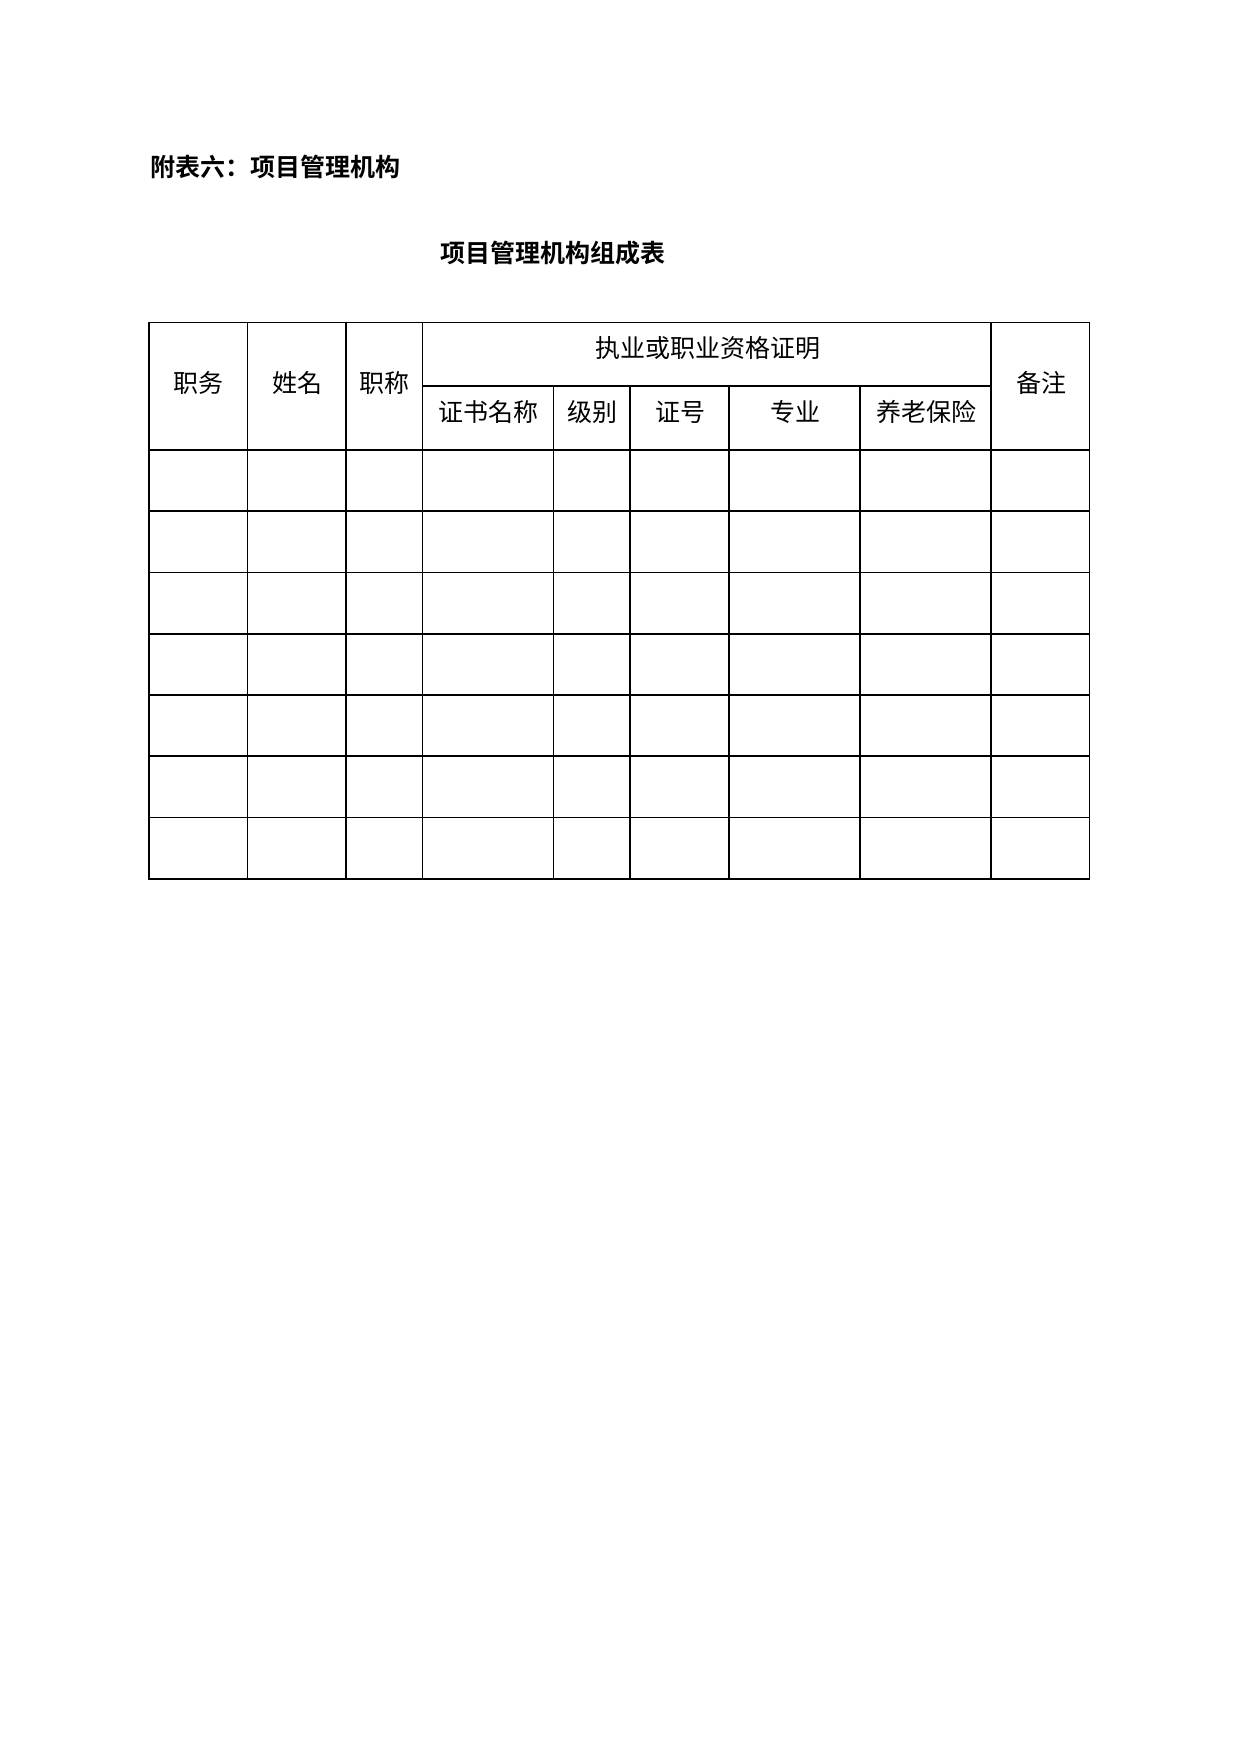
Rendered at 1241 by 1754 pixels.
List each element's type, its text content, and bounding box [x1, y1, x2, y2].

table_cell [992, 573, 1089, 633]
table_cell [631, 573, 728, 633]
table_cell [554, 451, 629, 510]
table_cell [730, 635, 859, 694]
table_header 备注 [992, 323, 1089, 449]
table_cell 证号 [631, 387, 728, 449]
table_cell [423, 573, 553, 633]
table_cell [423, 512, 553, 572]
table_cell [631, 635, 728, 694]
table_cell [554, 818, 629, 878]
table_cell [631, 512, 728, 572]
table_cell 级别 [554, 387, 629, 449]
table_cell [554, 512, 629, 572]
table_cell [150, 696, 247, 755]
table_cell [554, 696, 629, 755]
table_cell [423, 757, 553, 817]
table_cell [248, 573, 345, 633]
subtitle 附表六：项目管理机构 [150, 147, 1192, 184]
table_cell [992, 451, 1089, 510]
table_cell [150, 512, 247, 572]
table_header 执业或职业资格证明 [423, 323, 990, 385]
table_cell [347, 573, 422, 633]
table_cell [150, 573, 247, 633]
table_cell 证书名称 [423, 387, 553, 449]
table_cell [730, 512, 859, 572]
table_cell [861, 757, 990, 817]
table_cell [423, 635, 553, 694]
table_cell [730, 818, 859, 878]
table_cell [248, 696, 345, 755]
table_cell [861, 818, 990, 878]
table_cell [631, 696, 728, 755]
table_cell [347, 451, 422, 510]
table_cell [248, 757, 345, 817]
table_cell [248, 818, 345, 878]
table_cell [861, 451, 990, 510]
table_cell [150, 451, 247, 510]
table_cell [554, 635, 629, 694]
table_cell [992, 818, 1089, 878]
table_cell [347, 757, 422, 817]
table_cell [861, 696, 990, 755]
table_cell [631, 451, 728, 510]
table_cell [423, 818, 553, 878]
table_cell [347, 512, 422, 572]
table_cell [730, 451, 859, 510]
table_cell [992, 512, 1089, 572]
table_cell [861, 512, 990, 572]
table_cell 养老保险 [861, 387, 990, 449]
table_header 姓名 [248, 323, 345, 449]
table_cell [631, 757, 728, 817]
table_cell [554, 757, 629, 817]
table_cell 专业 [730, 387, 859, 449]
table_cell [150, 818, 247, 878]
table_cell [861, 635, 990, 694]
table_cell [347, 696, 422, 755]
table_cell [730, 573, 859, 633]
table_cell [150, 635, 247, 694]
table_header 职务 [150, 323, 247, 449]
table_cell [631, 818, 728, 878]
table_cell [992, 757, 1089, 817]
table_cell [992, 696, 1089, 755]
table_cell [423, 696, 553, 755]
table_cell [554, 573, 629, 633]
table_cell [248, 635, 345, 694]
table_cell [861, 573, 990, 633]
table_cell [347, 635, 422, 694]
text 项目管理机构组成表 [254, 234, 852, 270]
table_cell [248, 451, 345, 510]
table_cell [730, 757, 859, 817]
table_header 职称 [347, 323, 422, 449]
table_cell [248, 512, 345, 572]
table_cell [992, 635, 1089, 694]
table_cell [423, 451, 553, 510]
table_cell [150, 757, 247, 817]
table_cell [730, 696, 859, 755]
table_cell [347, 818, 422, 878]
